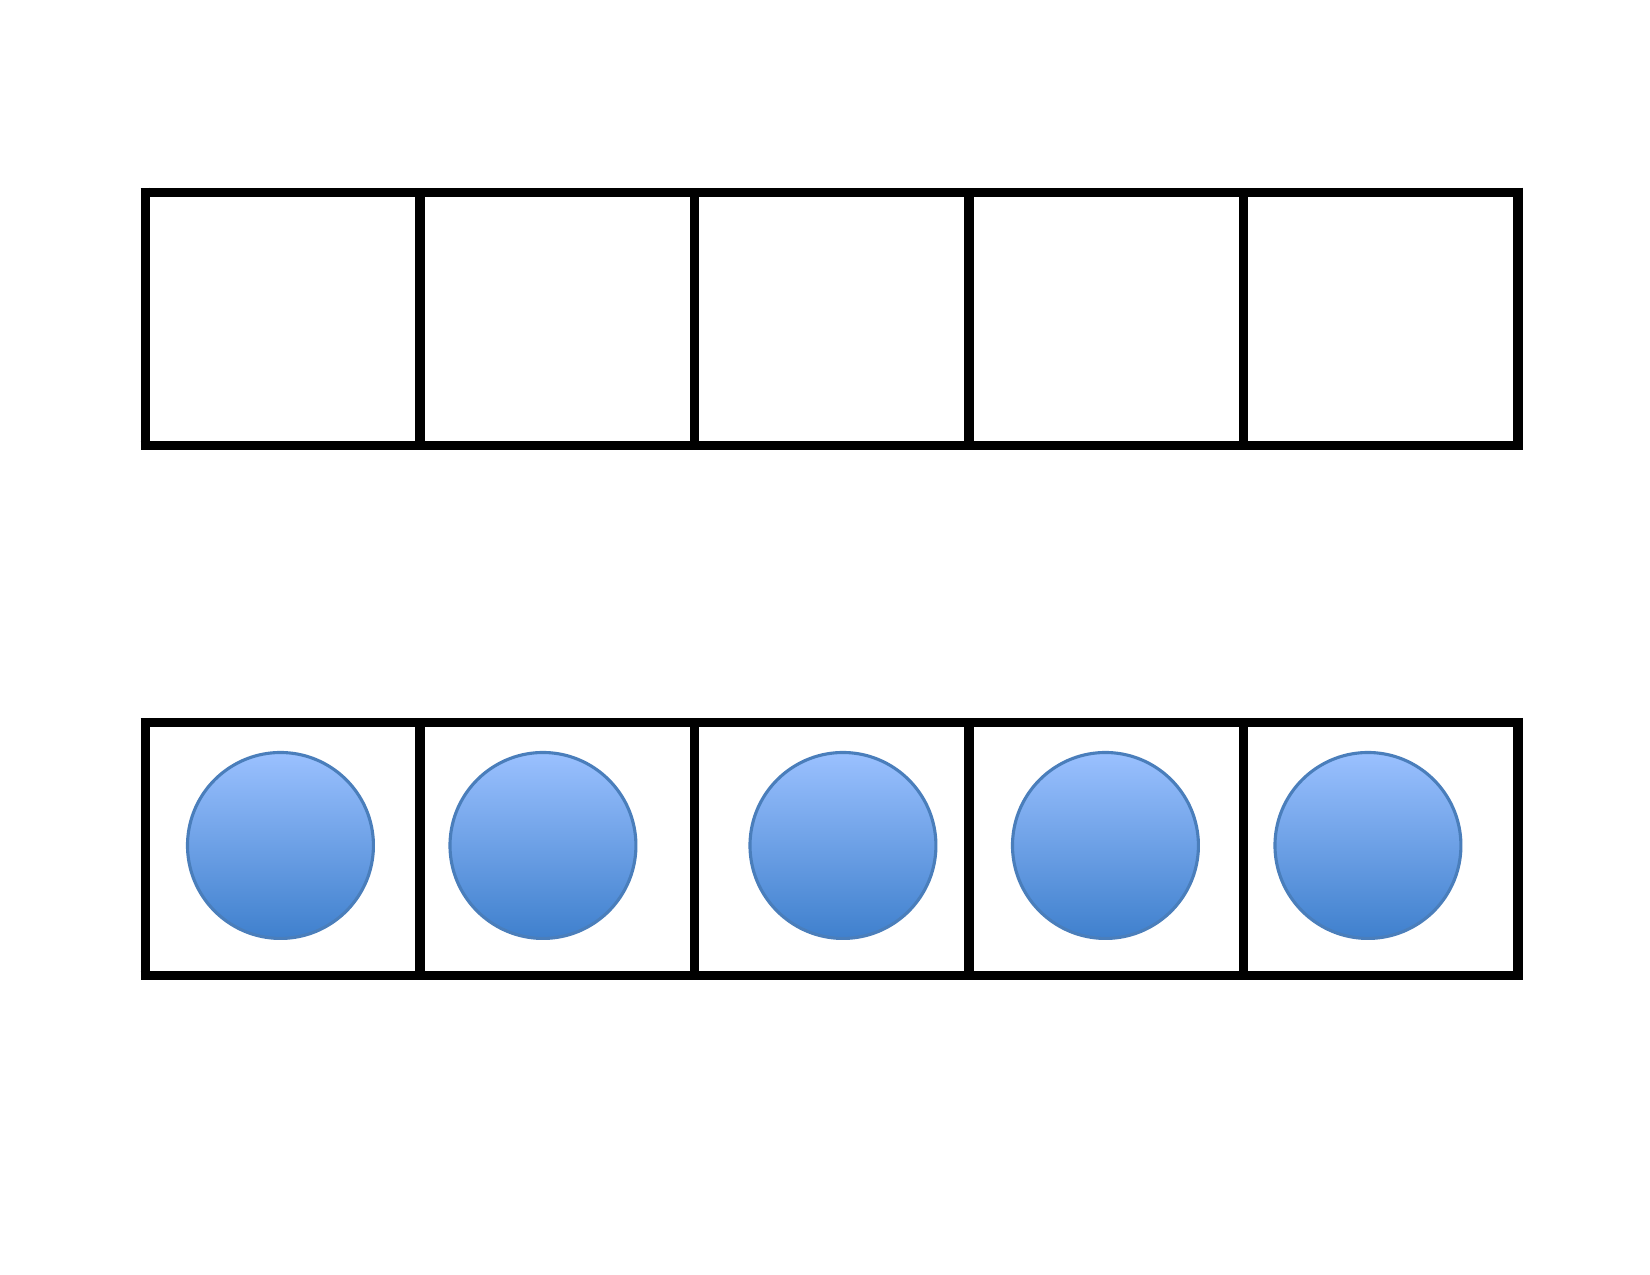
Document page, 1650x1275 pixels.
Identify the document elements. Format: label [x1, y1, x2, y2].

table_header [150, 727, 415, 971]
table_header [699, 197, 964, 441]
table_header [699, 727, 964, 971]
table_header [1248, 197, 1513, 441]
table_header [425, 197, 690, 441]
table_header [425, 727, 690, 971]
table_header [974, 727, 1239, 971]
table_header [974, 197, 1239, 441]
table_header [1248, 727, 1513, 971]
table_header [150, 197, 415, 441]
